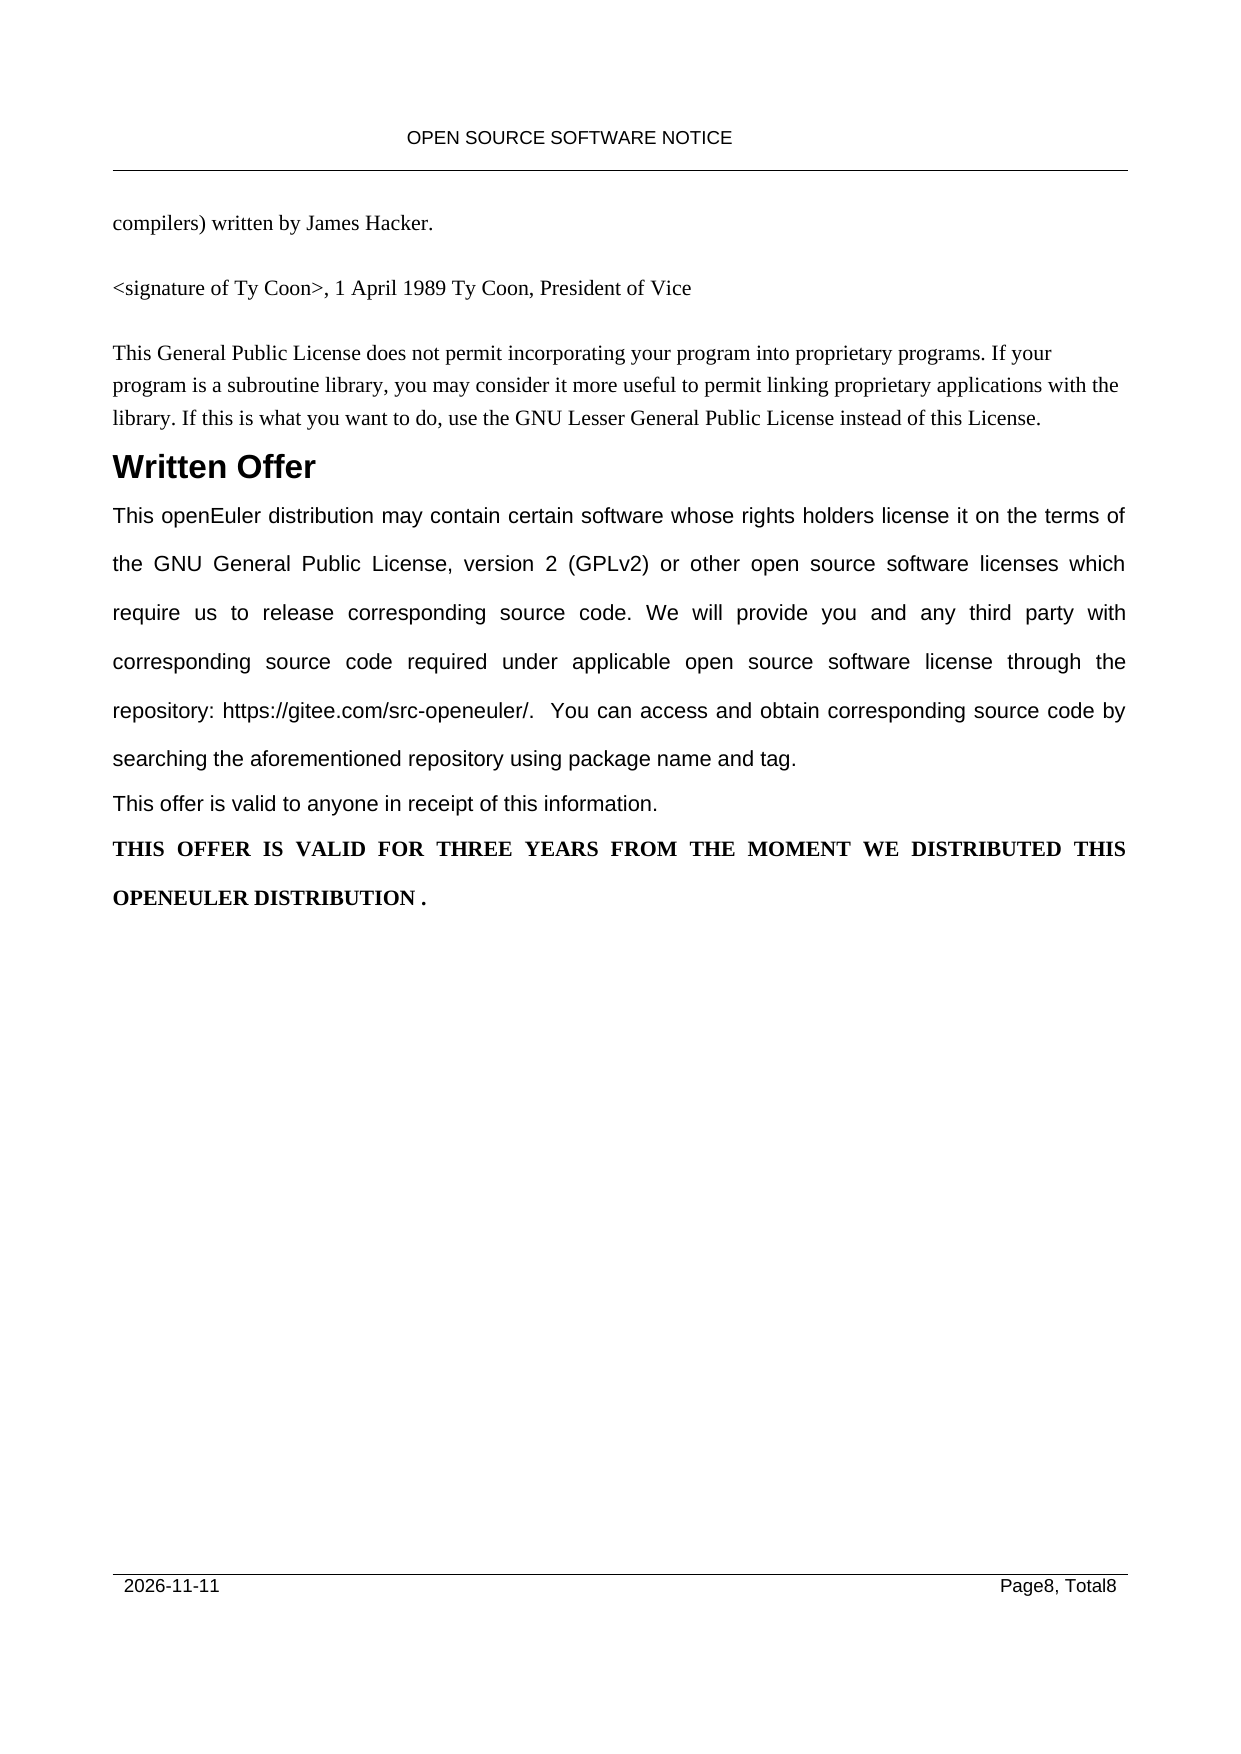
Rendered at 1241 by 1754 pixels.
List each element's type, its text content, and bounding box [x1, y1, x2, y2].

text This openEuler distribution may contain certain software whose rights holders license it on the terms of the GNU General Public License, version 2 (GPLv2) or other open source software licenses which require us to release corresponding source code. We will provide you and any third party with corresponding source code required under applicable open source software license through the repository: https://gitee.com/src-openeuler/. You can access and obtain corresponding source code by searching the aforementioned repository using package name and tag. [112, 499, 1128, 775]
text This offer is valid to anyone in receipt of this information. [112, 788, 1128, 820]
text Written Offer [112, 434, 1128, 499]
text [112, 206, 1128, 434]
text THIS OFFER IS VALID FOR THREE YEARS FROM THE MOMENT WE DISTRIBUTED THIS OPENEULER DISTRIBUTION . [112, 833, 1128, 914]
